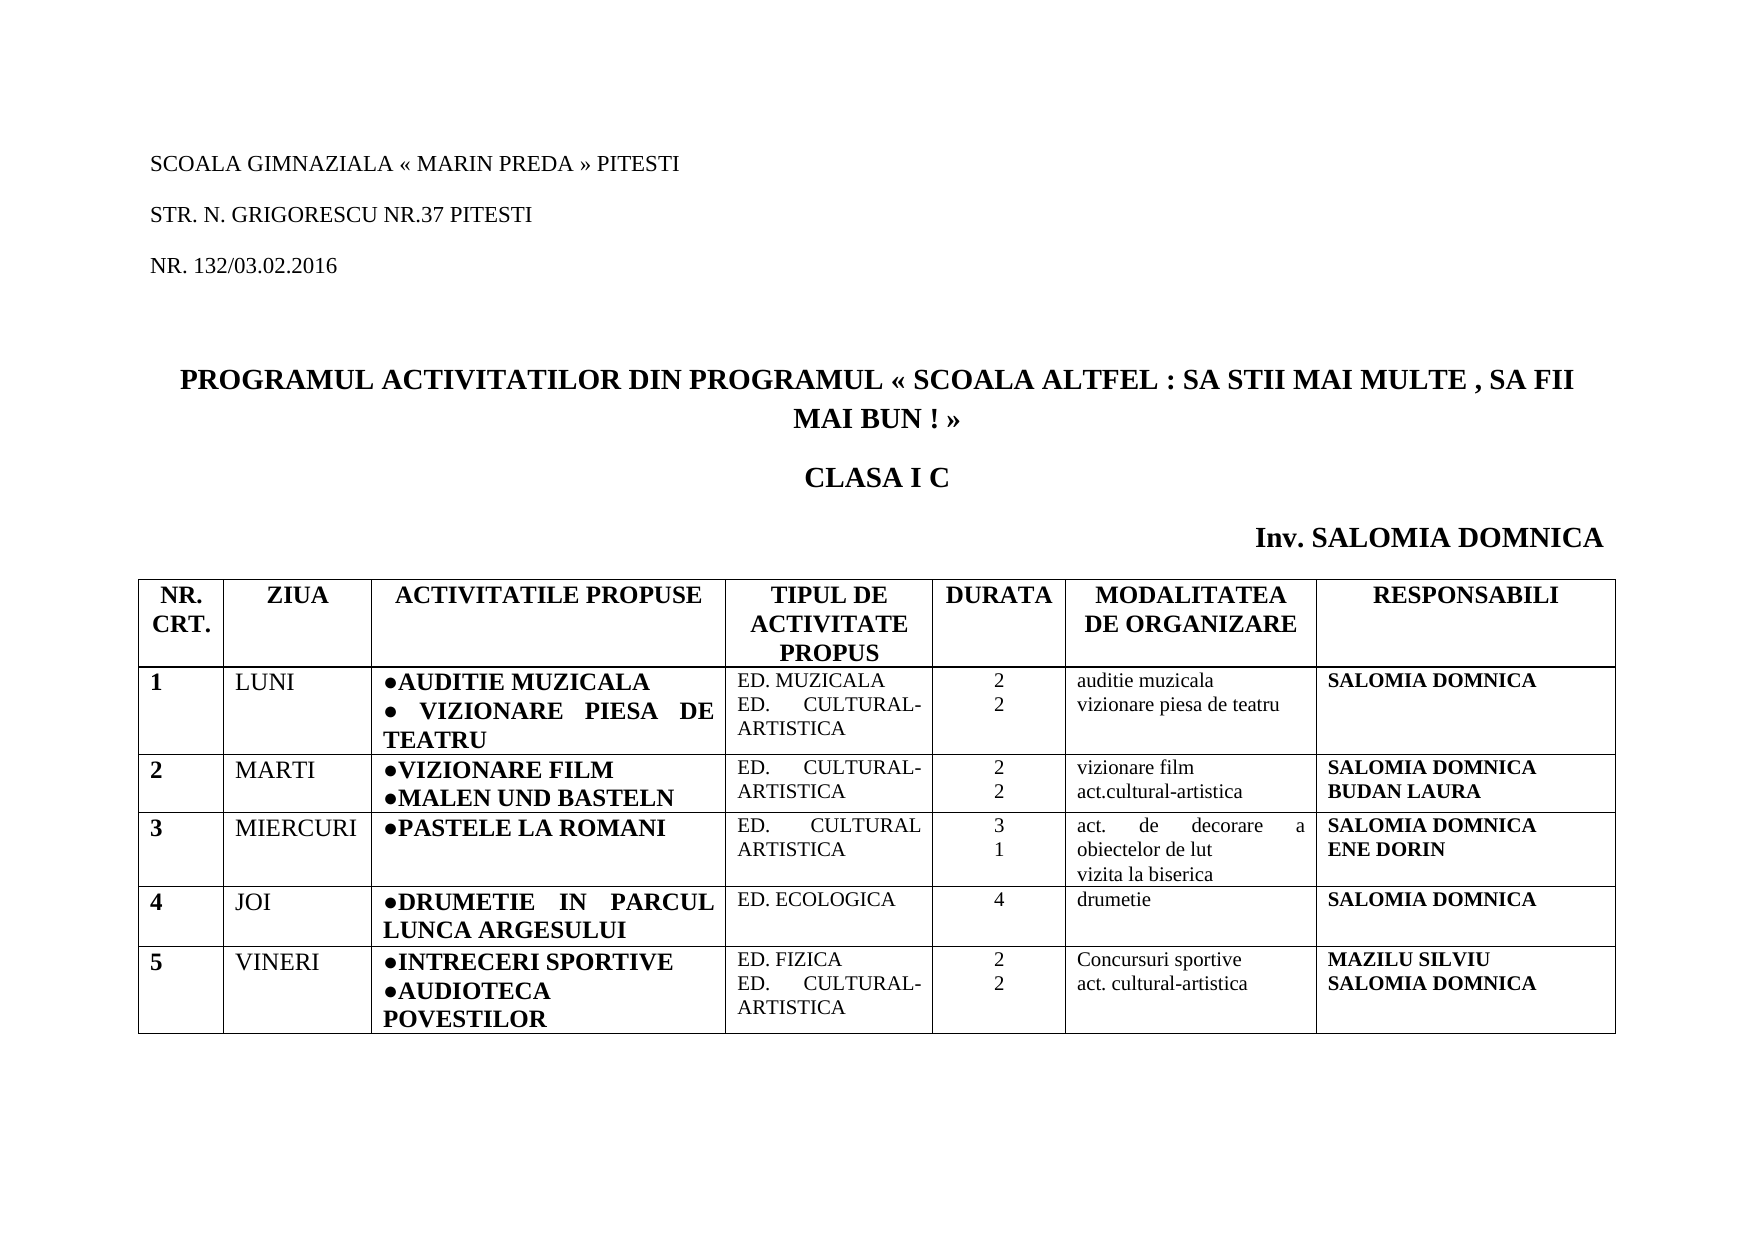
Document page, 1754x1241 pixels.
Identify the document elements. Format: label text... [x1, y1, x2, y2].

text PROGRAMUL ACTIVITATILOR DIN PROGRAMUL « SCOALA ALTFEL : SA STII MAI MULTE , SA FII MAI BUN ! » [150, 362, 1604, 434]
table_cell SALOMIA DOMNICA [1317, 887, 1615, 946]
table_cell SALOMIA DOMNICA BUDAN LAURA [1317, 755, 1615, 812]
table_cell 4 [139, 887, 223, 946]
table_cell ●INTRECERI SPORTIVE ●AUDIOTECA POVESTILOR [372, 947, 725, 1033]
table_cell ED. CULTURAL-ARTISTICA [726, 755, 932, 812]
table_cell SALOMIA DOMNICA ENE DORIN [1317, 813, 1615, 886]
table_header RESPONSABILI [1317, 580, 1615, 666]
table_cell 2 2 [933, 668, 1065, 754]
table_cell drumetie [1066, 887, 1316, 946]
table_cell vizionare film act.cultural-artistica [1066, 755, 1316, 812]
table_cell ED. FIZICA ED. CULTURAL-ARTISTICA [726, 947, 932, 1033]
table_cell act. de decorare a obiectelor de lut vizita la biserica [1066, 813, 1316, 886]
text SCOALA GIMNAZIALA « MARIN PREDA » PITESTI [150, 150, 1604, 176]
table_cell 3 1 [933, 813, 1065, 886]
table_cell ED. ECOLOGICA [726, 887, 932, 946]
table_cell VINERI [224, 947, 371, 1033]
table_cell ED. CULTURAL ARTISTICA [726, 813, 932, 886]
table_header NR. CRT. [139, 580, 223, 666]
table_cell MIERCURI [224, 813, 371, 886]
table_cell SALOMIA DOMNICA [1317, 668, 1615, 754]
table_cell ●VIZIONARE FILM ●MALEN UND BASTELN [372, 755, 725, 812]
table_cell 2 2 [933, 947, 1065, 1033]
table_cell 1 [139, 668, 223, 754]
table_cell 5 [139, 947, 223, 1033]
table_cell JOI [224, 887, 371, 946]
table_cell 3 [139, 813, 223, 886]
text NR. 132/03.02.2016 [150, 252, 1604, 278]
table_cell Concursuri sportive act. cultural-artistica [1066, 947, 1316, 1033]
table_cell LUNI [224, 668, 371, 754]
table_cell ED. MUZICALA ED. CULTURAL-ARTISTICA [726, 668, 932, 754]
table_header ACTIVITATILE PROPUSE [372, 580, 725, 666]
table_cell auditie muzicala vizionare piesa de teatru [1066, 668, 1316, 754]
table_cell 4 [933, 887, 1065, 946]
table_cell 2 [139, 755, 223, 812]
text CLASA I C [150, 460, 1604, 494]
table_cell 2 2 [933, 755, 1065, 812]
table_cell ●AUDITIE MUZICALA ● VIZIONARE PIESA DE TEATRU [372, 668, 725, 754]
text Inv. SALOMIA DOMNICA [150, 520, 1604, 553]
table_header MODALITATEA DE ORGANIZARE [1066, 580, 1316, 666]
table_header TIPUL DE ACTIVITATE PROPUS [726, 580, 932, 666]
text STR. N. GRIGORESCU NR.37 PITESTI [150, 201, 1604, 227]
table_cell ●PASTELE LA ROMANI [372, 813, 725, 886]
table_cell MARTI [224, 755, 371, 812]
table_header DURATA [933, 580, 1065, 666]
table_cell ●DRUMETIE IN PARCUL LUNCA ARGESULUI [372, 887, 725, 946]
table_header ZIUA [224, 580, 371, 666]
table_cell MAZILU SILVIU SALOMIA DOMNICA [1317, 947, 1615, 1033]
